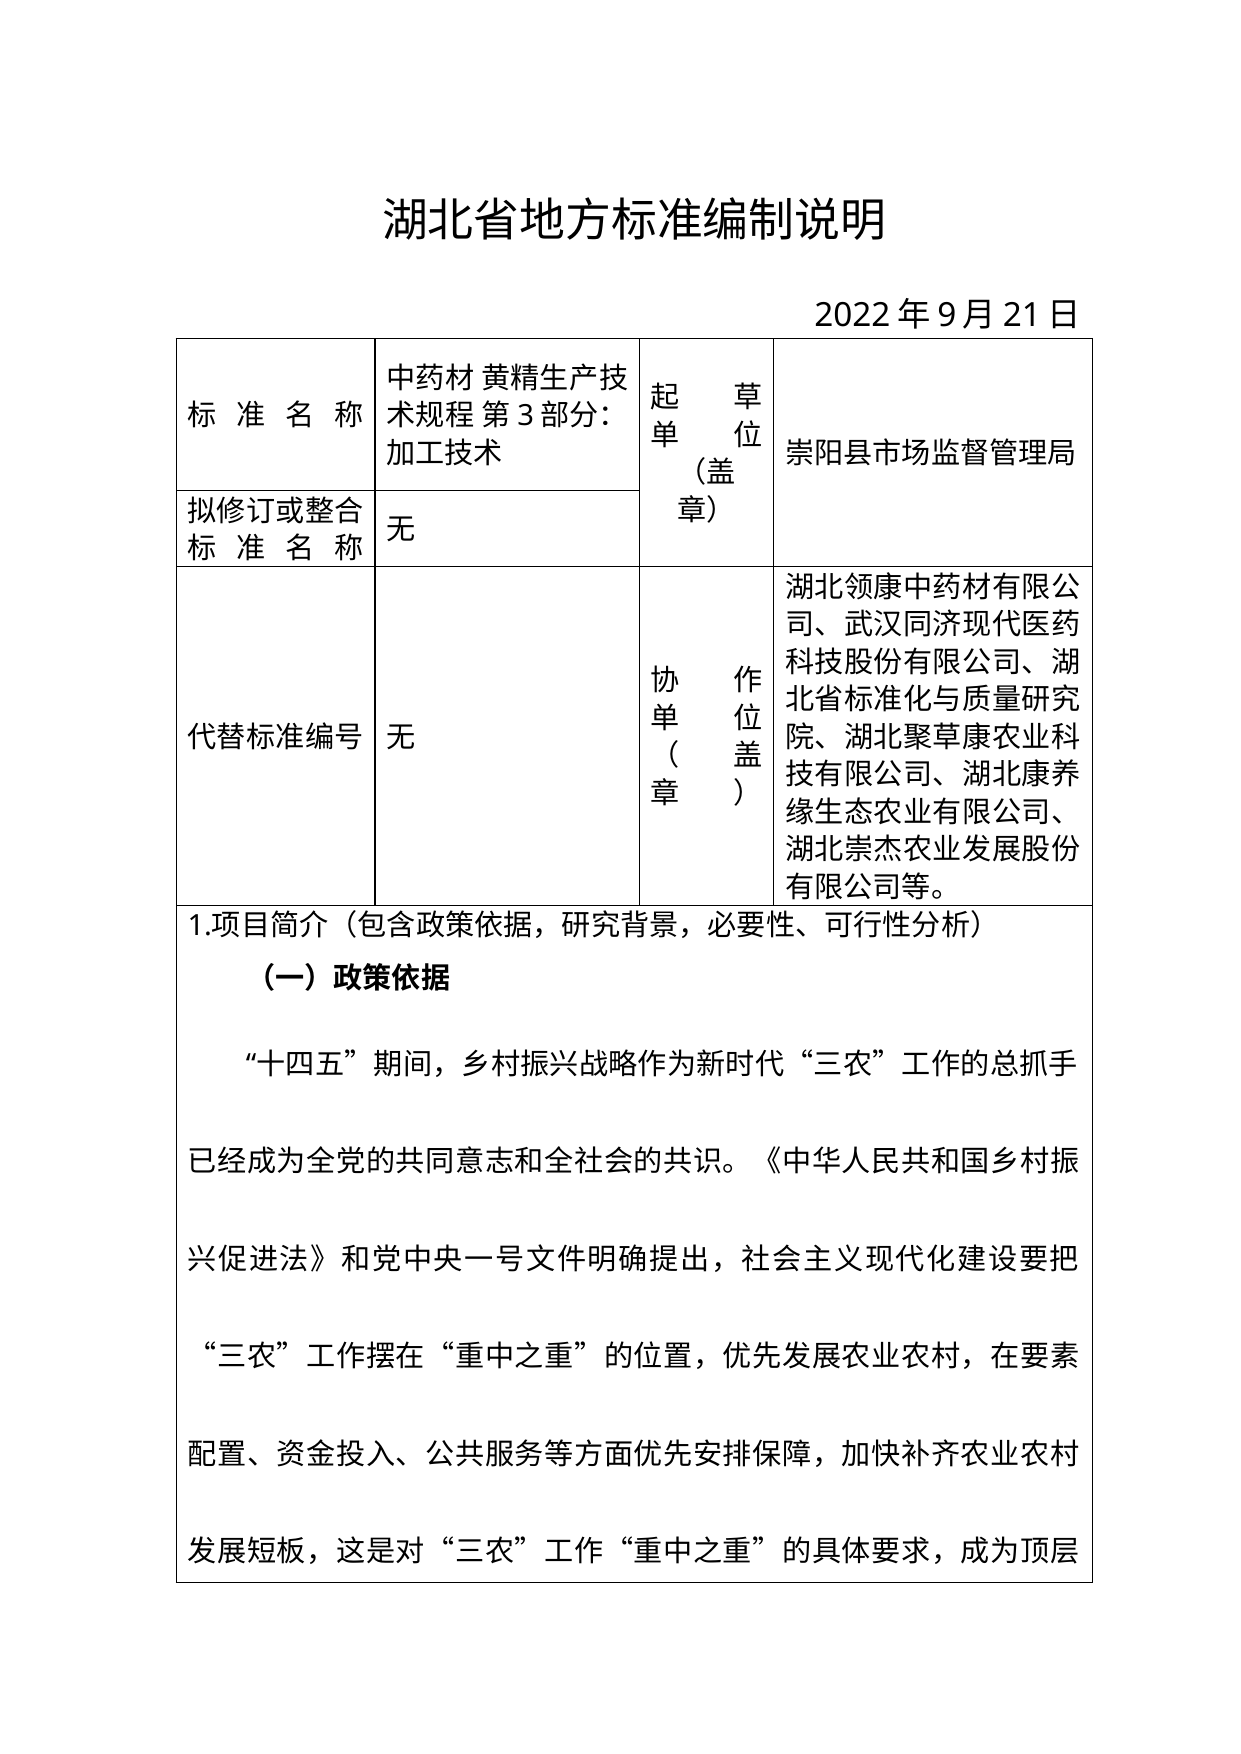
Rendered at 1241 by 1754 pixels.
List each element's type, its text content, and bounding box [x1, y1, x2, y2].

table_header 崇阳县市场监督管理局 [774, 339, 1092, 566]
table_header 起草 单位 （盖章） [640, 339, 773, 566]
text 2022年9月21日 [187, 279, 1081, 338]
table_header 标准名称 [177, 339, 374, 490]
table_cell 无 [376, 567, 639, 904]
table_cell 湖北领康中药材有限公司、武汉同济现代医药科技股份有限公司、湖北省标准化与质量研究院、湖北聚草康农业科技有限公司、湖北康养缘生态农业有限公司、湖北崇杰农业发展股份有限公司等。 [774, 567, 1092, 904]
table_cell 协作 单位 （盖章） [640, 567, 773, 904]
table_cell 拟修订或整合 标准名称 [177, 491, 374, 566]
table_header 中药材 黄精生产技术规程 第3部分：加工技术 [376, 339, 639, 490]
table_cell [177, 906, 1092, 1582]
table_cell 代替标准编号 [177, 567, 374, 904]
table_cell 无 [376, 491, 639, 566]
text 湖北省地方标准编制说明 [187, 190, 1081, 248]
